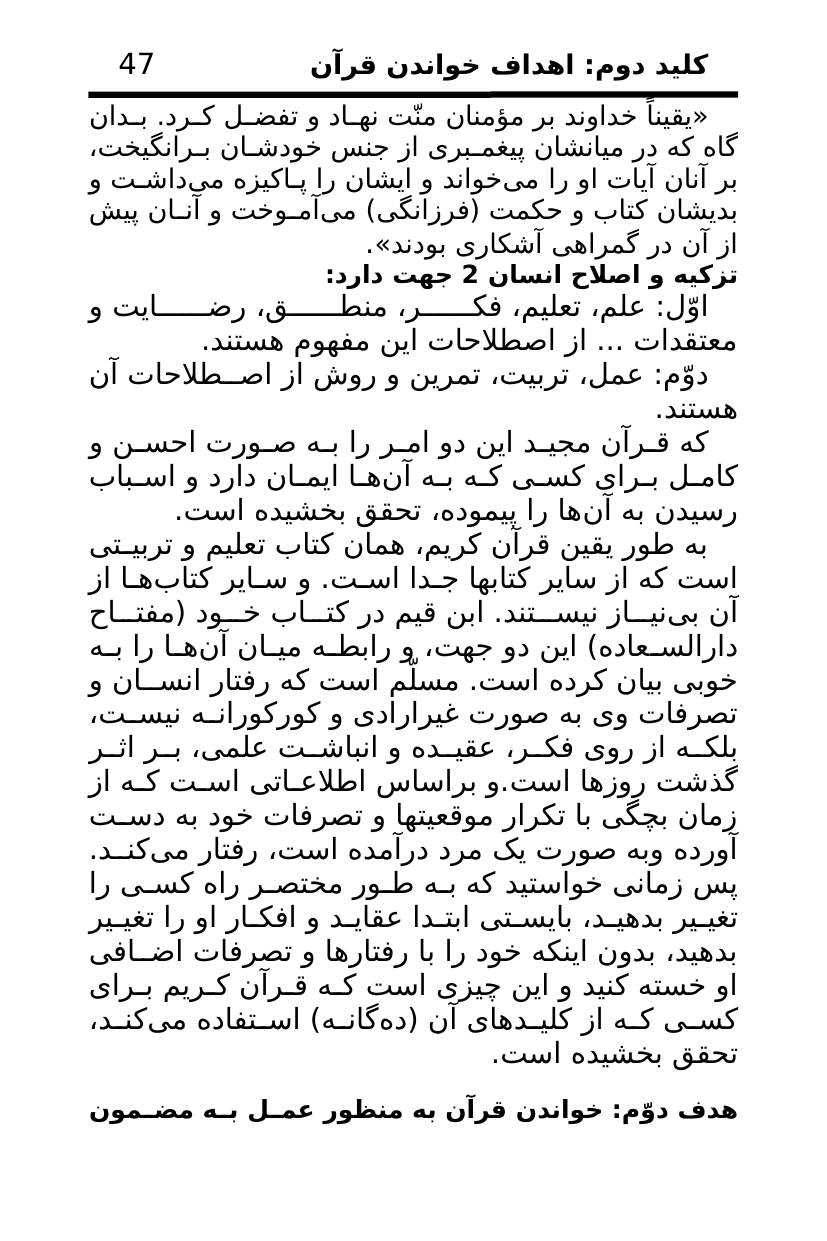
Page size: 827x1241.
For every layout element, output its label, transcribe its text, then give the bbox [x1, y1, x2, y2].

text به طور یقین قرآن کریم، همان کتاب تعلیم و تربیتی است که از سایر کتابها جدا است. و سایر کتاب‌ها از آن بی‌نیاز نیستند. ابن قیم در کتاب خود (مفتاح‌ دارالسعاده) این دو جهت، و رابطه میان آن‌ها را به خوبی بیان کرده است. مسلّم است که رفتار انسان و تصرفات وی به صورت غیرارادی و کورکورانه نیست، بلکه از روی فکر، عقیده و انباشت علمی، بر اثر گذشت روزها است.و براساس اطلاعاتی است که از زمان بچگی با تکرار موقعیتها و تصرفات خود به دست آورده وبه صورت یک مرد درآمده است، رفتار می‌کند. پس زمانی خواستید که به طور مختصر راه کسی را تغییر بدهید، بایستی ابتدا عقاید و افکار او را تغییر بدهید، بدون اینکه خود را با رفتارها و تصرفات اضافی او خسته کنید و این چیزی است که قرآن کریم برای کسی که از کلیدهای آن (ده‌گانه) استفاده می‌کند، تحقق بخشیده است. [89, 527, 738, 1070]
text دوّم: عمل، تربیت، تمرین و روش از اصطلاحات آن هستند. [89, 357, 738, 425]
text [89, 1095, 738, 1124]
text که قرآن مجید این دو امر را به صورت احسن و کامل برای کسی که به آن‌ها ایمان دارد و اسباب رسیدن به آن‌ها را پیموده، تحقق بخشیده است. [89, 425, 738, 527]
text «یقیناً خداوند بر مؤمنان منّت نهاد و تفضل کرد. بدان گاه که در میانشان پیغمبری از جنس خودشان برانگیخت، بر آنان آیات او را می‌خواند و ایشان را پاکیزه می‌داشت و بدیشان کتاب و حکمت (فرزانگی) می‌آموخت و آنان پیش از آن در گمراهی آشکاری بودند». [89, 100, 738, 260]
text تزکیه و اصلاح انسان 2 جهت دارد: [89, 260, 738, 289]
text اوّل: علم، تعلیم، فکر، منطق، رضایت و معتقدات ... از اصطلاحات این مفهوم هستند. [89, 289, 738, 357]
